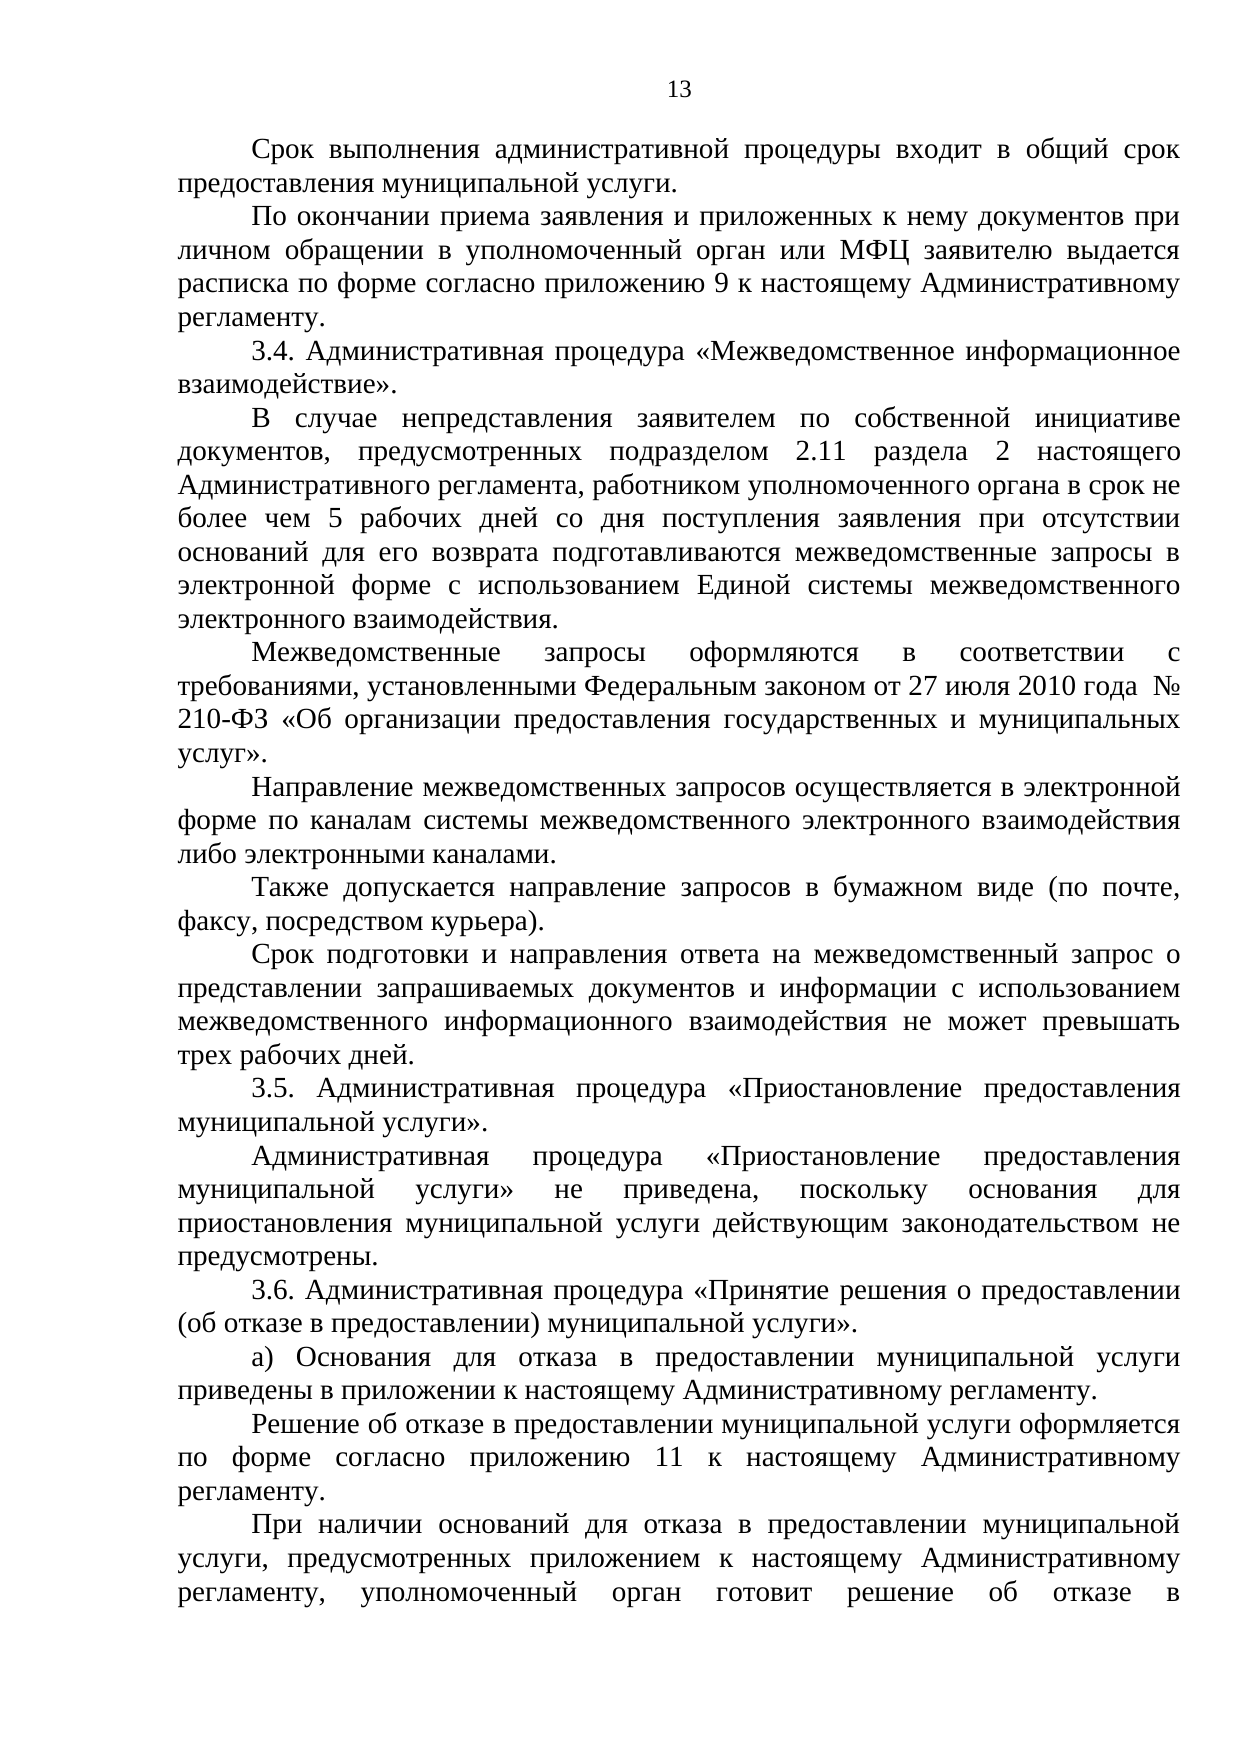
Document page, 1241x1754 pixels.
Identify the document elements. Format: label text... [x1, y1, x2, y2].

text 3.5. Административная процедура «Приостановление предоставления муниципальной услуги». [177, 1071, 1181, 1138]
text В случае непредставления заявителем по собственной инициативе документов, предусмотренных подразделом 2.11 раздела 2 настоящего Административного регламента, работником уполномоченного органа в срок не более чем 5 рабочих дней со дня поступления заявления при отсутствии оснований для его возврата подготавливаются межведомственные запросы в электронной форме с использованием Единой системы межведомственного электронного взаимодействия. [177, 400, 1181, 634]
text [177, 1507, 1181, 1607]
text По окончании приема заявления и приложенных к нему документов при личном обращении в уполномоченный орган или МФЦ заявителю выдается расписка по форме согласно приложению 9 к настоящему Административному регламенту. [177, 198, 1181, 333]
text 3.6. Административная процедура «Принятие решения о предоставлении (об отказе в предоставлении) муниципальной услуги». [177, 1272, 1181, 1339]
text Межведомственные запросы оформляются в соответствии с требованиями, установленными Федеральным законом от 27 июля 2010 года № 210-ФЗ «Об организации предоставления государственных и муниципальных услуг». [177, 634, 1181, 769]
text Направление межведомственных запросов осуществляется в электронной форме по каналам системы межведомственного электронного взаимодействия либо электронными каналами. [177, 769, 1181, 869]
text Административная процедура «Приостановление предоставления муниципальной услуги» не приведена, поскольку основания для приостановления муниципальной услуги действующим законодательством не предусмотрены. [177, 1138, 1181, 1272]
text 3.4. Административная процедура «Межведомственное информационное взаимодействие». [177, 333, 1181, 400]
text а) Основания для отказа в предоставлении муниципальной услуги приведены в приложении к настоящему Административному регламенту. [177, 1339, 1181, 1406]
text Срок выполнения административной процедуры входит в общий срок предоставления муниципальной услуги. [177, 131, 1181, 198]
text Решение об отказе в предоставлении муниципальной услуги оформляется по форме согласно приложению 11 к настоящему Административному регламенту. [177, 1406, 1181, 1507]
text Также допускается направление запросов в бумажном виде (по почте, факсу, посредством курьера). [177, 869, 1181, 936]
text Срок подготовки и направления ответа на межведомственный запрос о представлении запрашиваемых документов и информации с использованием межведомственного информационного взаимодействия не может превышать трех рабочих дней. [177, 936, 1181, 1071]
